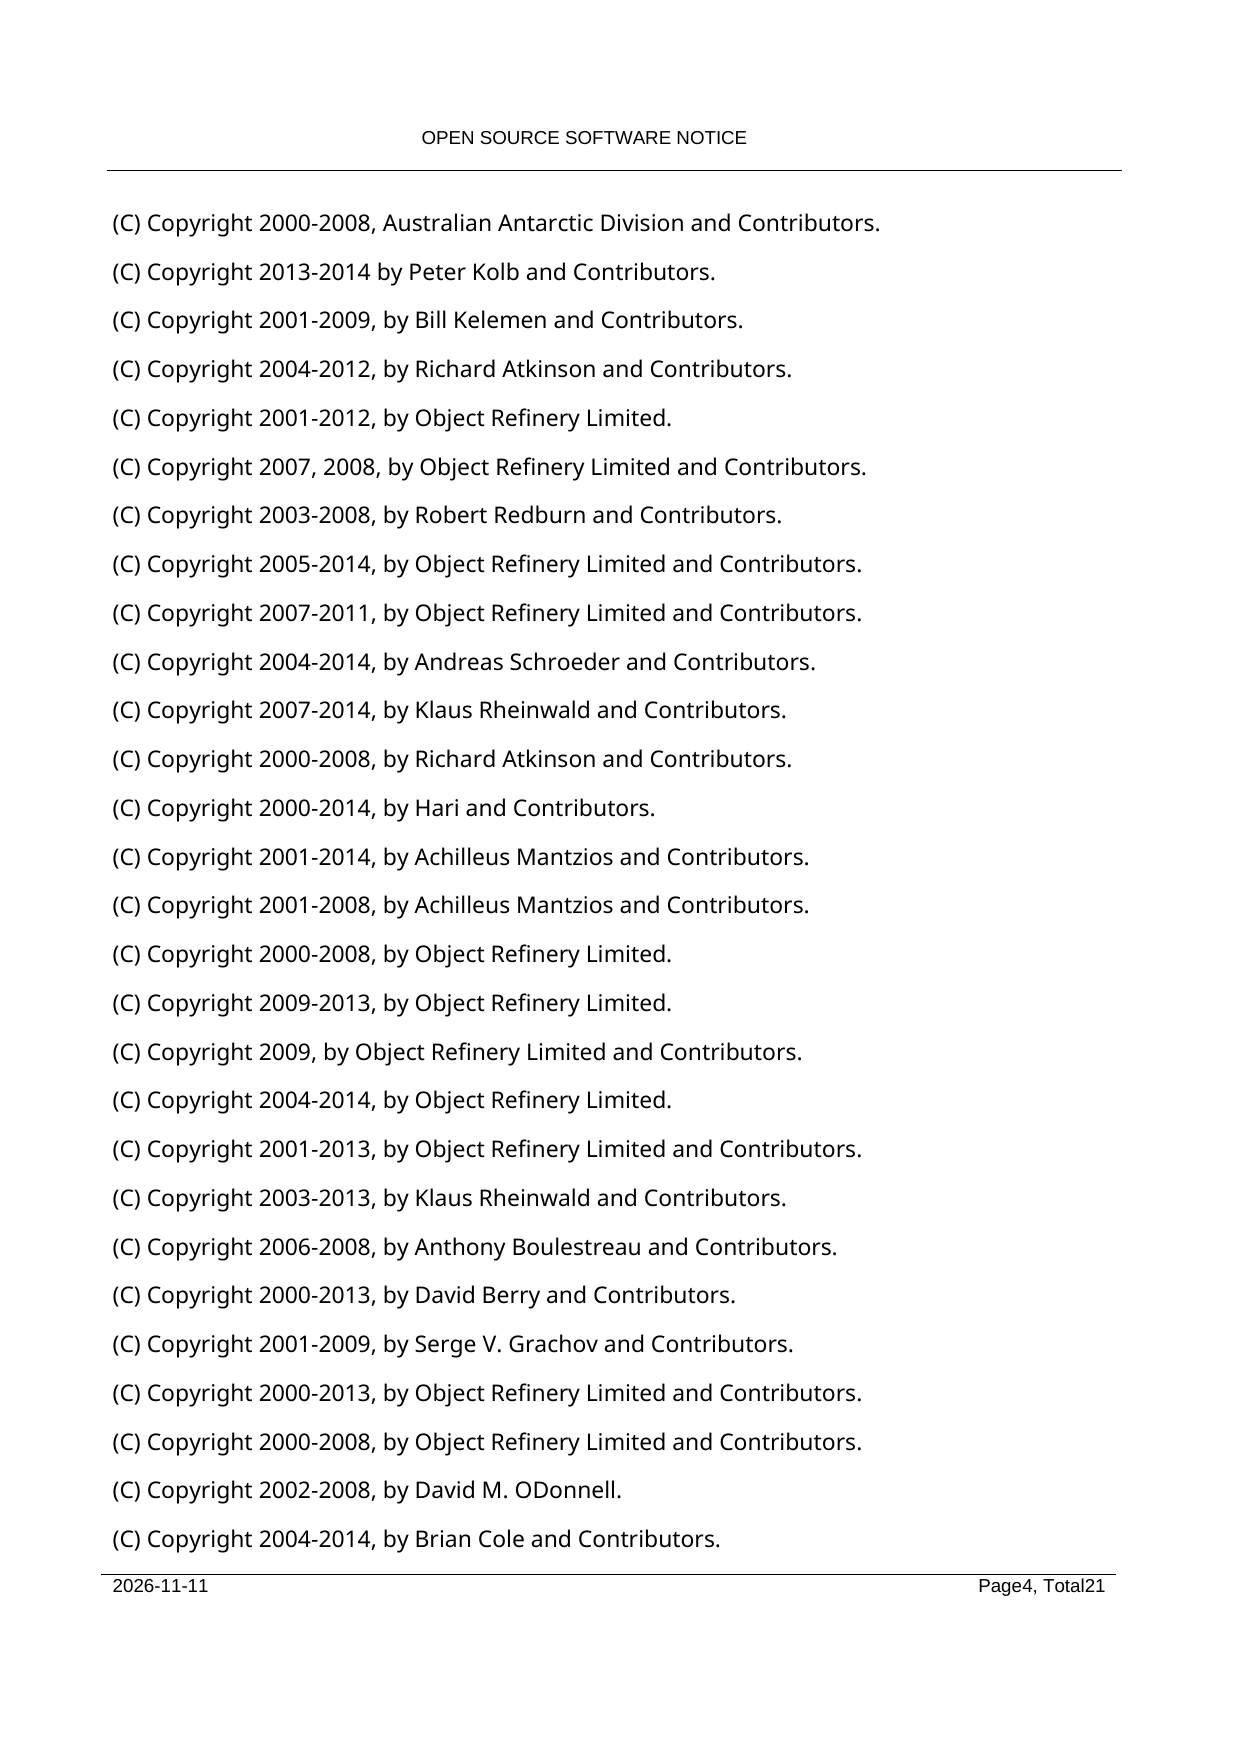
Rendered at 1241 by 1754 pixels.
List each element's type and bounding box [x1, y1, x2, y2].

text [112, 206, 1128, 1555]
